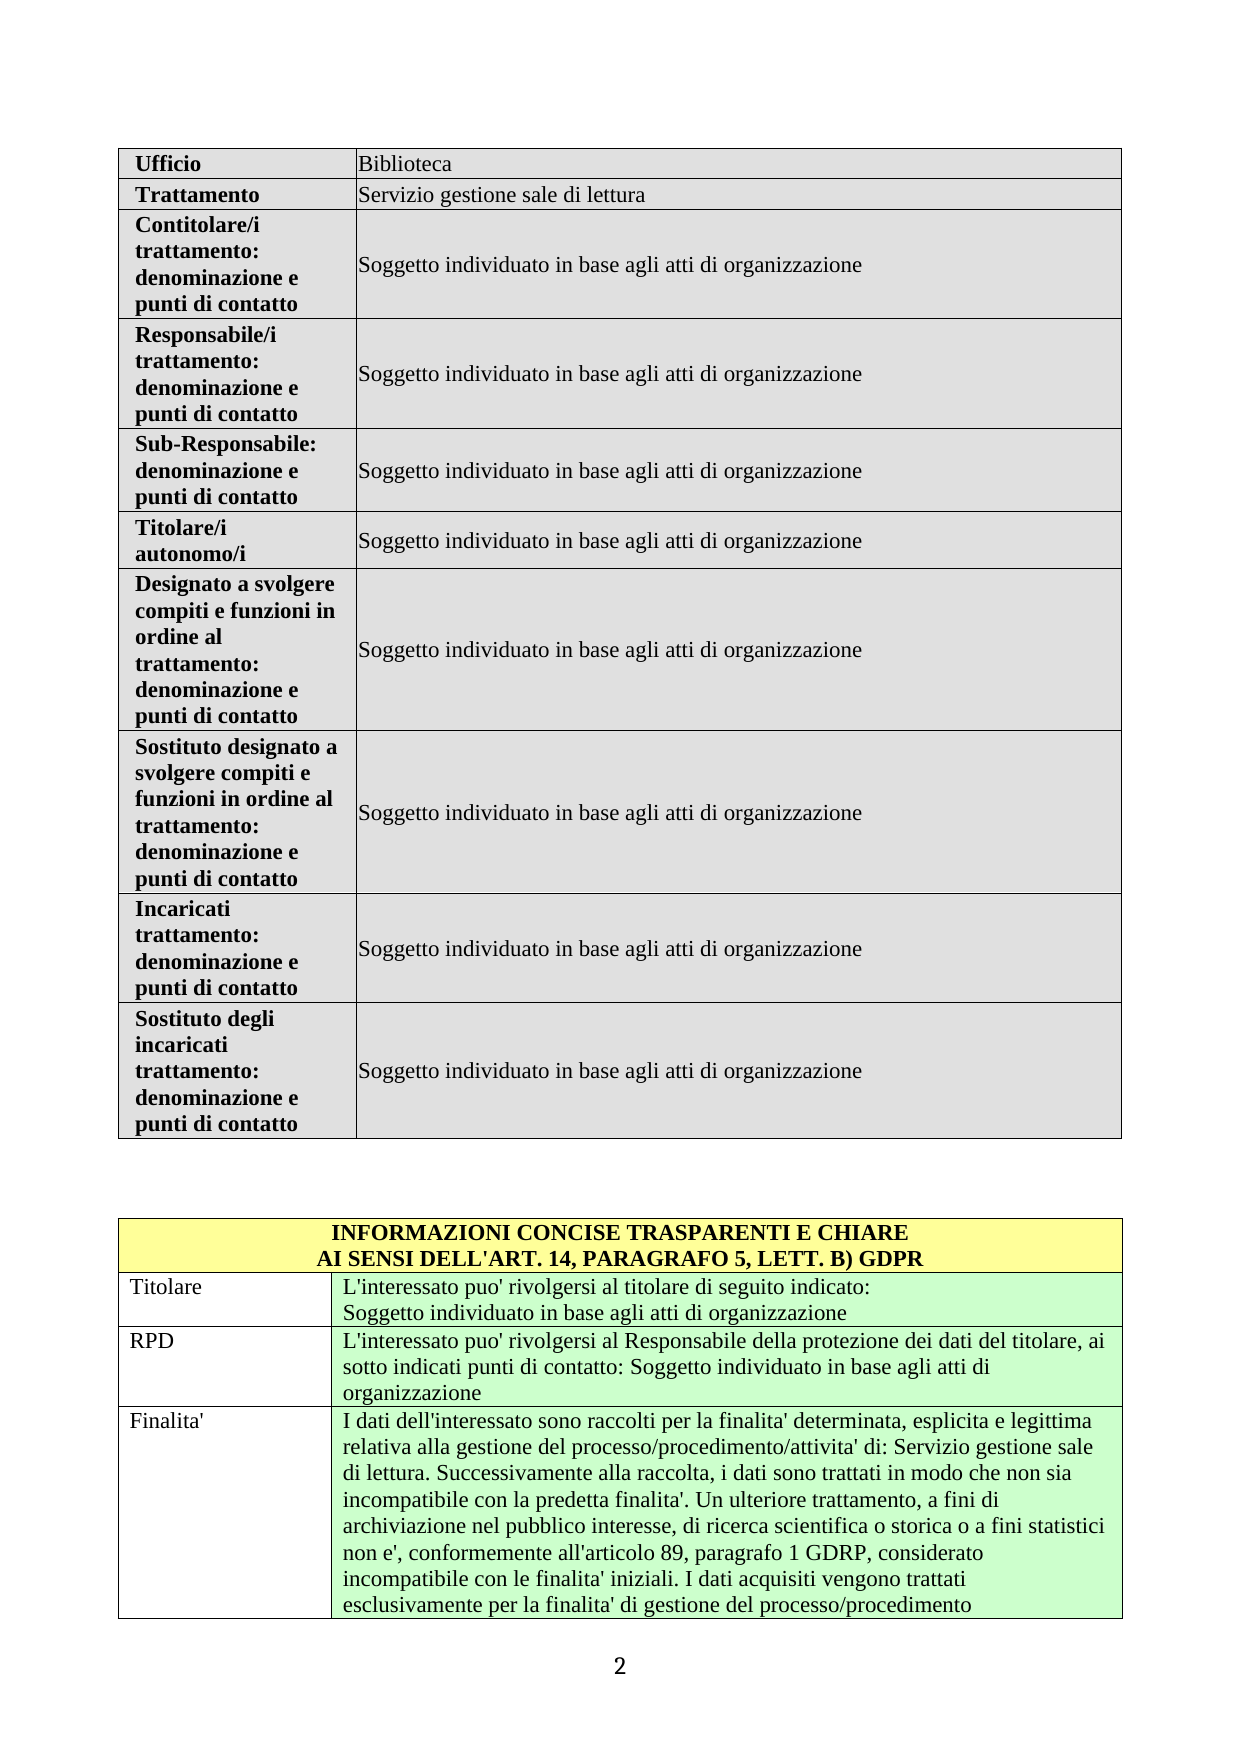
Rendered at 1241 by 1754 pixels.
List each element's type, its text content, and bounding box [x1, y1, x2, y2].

table_cell Ufficio [119, 149, 356, 178]
table_cell Soggetto individuato in base agli atti di organizzazione [357, 319, 1121, 428]
table_cell Titolare/i autonomo/i [119, 512, 356, 568]
table_cell Finalita' [119, 1407, 331, 1618]
table_cell Soggetto individuato in base agli atti di organizzazione [357, 210, 1121, 318]
table_cell Sostituto designato a svolgere compiti e funzioni in ordine al trattamento: denominazione e punti di contatto [119, 731, 356, 892]
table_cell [332, 1407, 1122, 1618]
table_cell Soggetto individuato in base agli atti di organizzazione [357, 429, 1121, 511]
table_cell L'interessato puo' rivolgersi al titolare di seguito indicato: Soggetto individuato in base agli atti di organizzazione [332, 1273, 1122, 1326]
table_cell RPD [119, 1327, 331, 1406]
table_cell Soggetto individuato in base agli atti di organizzazione [357, 1003, 1121, 1138]
table_cell Soggetto individuato in base agli atti di organizzazione [357, 894, 1121, 1002]
table_cell Trattamento [119, 179, 356, 209]
table_header INFORMAZIONI CONCISE TRASPARENTI E CHIARE AI SENSI DELL'ART. 14, PARAGRAFO 5, LETT. B) GDPR [119, 1219, 1122, 1272]
table_cell Designato a svolgere compiti e funzioni in ordine al trattamento: denominazione e punti di contatto [119, 569, 356, 730]
table_cell L'interessato puo' rivolgersi al Responsabile della protezione dei dati del titolare, ai sotto indicati punti di contatto: Soggetto individuato in base agli atti di organizzazione [332, 1327, 1122, 1406]
table_cell Incaricati trattamento: denominazione e punti di contatto [119, 894, 356, 1002]
table_cell Soggetto individuato in base agli atti di organizzazione [357, 512, 1121, 568]
table_cell Sostituto degli incaricati trattamento: denominazione e punti di contatto [119, 1003, 356, 1138]
table_cell Titolare [119, 1273, 331, 1326]
table_cell Biblioteca [357, 149, 1121, 178]
table_cell Soggetto individuato in base agli atti di organizzazione [357, 731, 1121, 892]
table_cell Servizio gestione sale di lettura [357, 179, 1121, 209]
table_cell Soggetto individuato in base agli atti di organizzazione [357, 569, 1121, 730]
table_cell Sub-Responsabile: denominazione e punti di contatto [119, 429, 356, 511]
table_cell Contitolare/i trattamento: denominazione e punti di contatto [119, 210, 356, 318]
table_cell Responsabile/i trattamento: denominazione e punti di contatto [119, 319, 356, 428]
